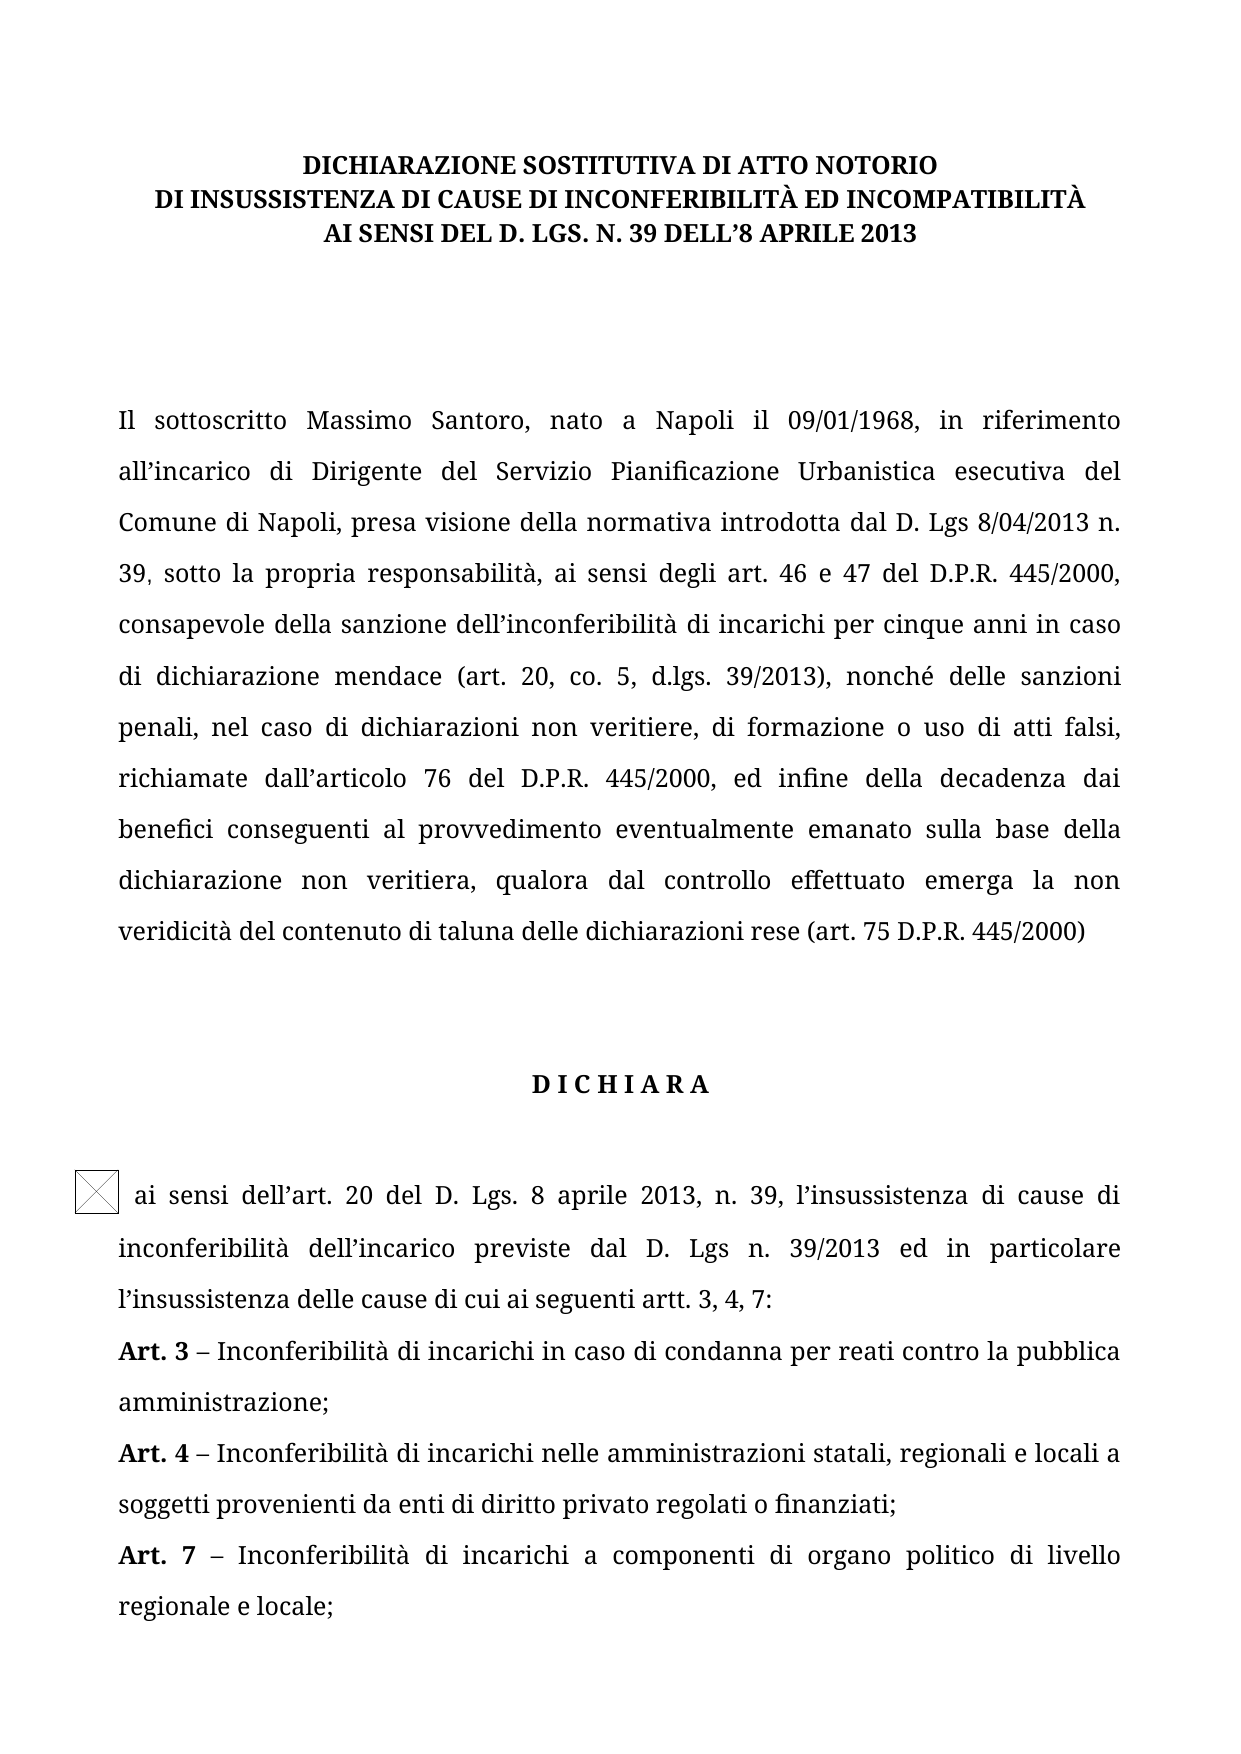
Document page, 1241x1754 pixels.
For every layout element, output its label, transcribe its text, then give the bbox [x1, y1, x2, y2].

text AI SENSI DEL D. LGS. N. 39 DELL’8 APRILE 2013 [118, 216, 1122, 250]
text Art. 7 – Inconferibilità di incarichi a componenti di organo politico di livello regionale e locale; [118, 1537, 1122, 1622]
text DI INSUSSISTENZA DI CAUSE DI INCONFERIBILITÀ ED INCOMPATIBILITÀ [118, 182, 1122, 216]
text ai sensi dell’art. 20 del D. Lgs. 8 aprile 2013, n. 39, l’insussistenza di cause di inconferibilità dell’incarico previste dal D. Lgs n. 39/2013 ed in particolare l’insussistenza delle cause di cui ai seguenti artt. 3, 4, 7: [74, 1169, 1122, 1316]
text D I C H I A R A [118, 1067, 1122, 1101]
text Il sottoscritto Massimo Santoro, nato a Napoli il 09/01/1968, in riferimento all’incarico di Dirigente del Servizio Pianificazione Urbanistica esecutiva del Comune di Napoli, presa visione della normativa introdotta dal D. Lgs 8/04/2013 n. 39, sotto la propria responsabilità, ai sensi degli art. 46 e 47 del D.P.R. 445/2000, consapevole della sanzione dell’inconferibilità di incarichi per cinque anni in caso di dichiarazione mendace (art. 20, co. 5, d.lgs. 39/2013), nonché delle sanzioni penali, nel caso di dichiarazioni non veritiere, di formazione o uso di atti falsi, richiamate dall’articolo 76 del D.P.R. 445/2000, ed infine della decadenza dai benefici conseguenti al provvedimento eventualmente emanato sulla base della dichiarazione non veritiera, qualora dal controllo effettuato emerga la non veridicità del contenuto di taluna delle dichiarazioni rese (art. 75 D.P.R. 445/2000) [118, 403, 1122, 947]
text Art. 3 – Inconferibilità di incarichi in caso di condanna per reati contro la pubblica amministrazione; [118, 1333, 1122, 1418]
text DICHIARAZIONE SOSTITUTIVA DI ATTO NOTORIO [118, 148, 1122, 182]
text Art. 4 – Inconferibilità di incarichi nelle amministrazioni statali, regionali e locali a soggetti provenienti da enti di diritto privato regolati o finanziati; [118, 1435, 1122, 1520]
